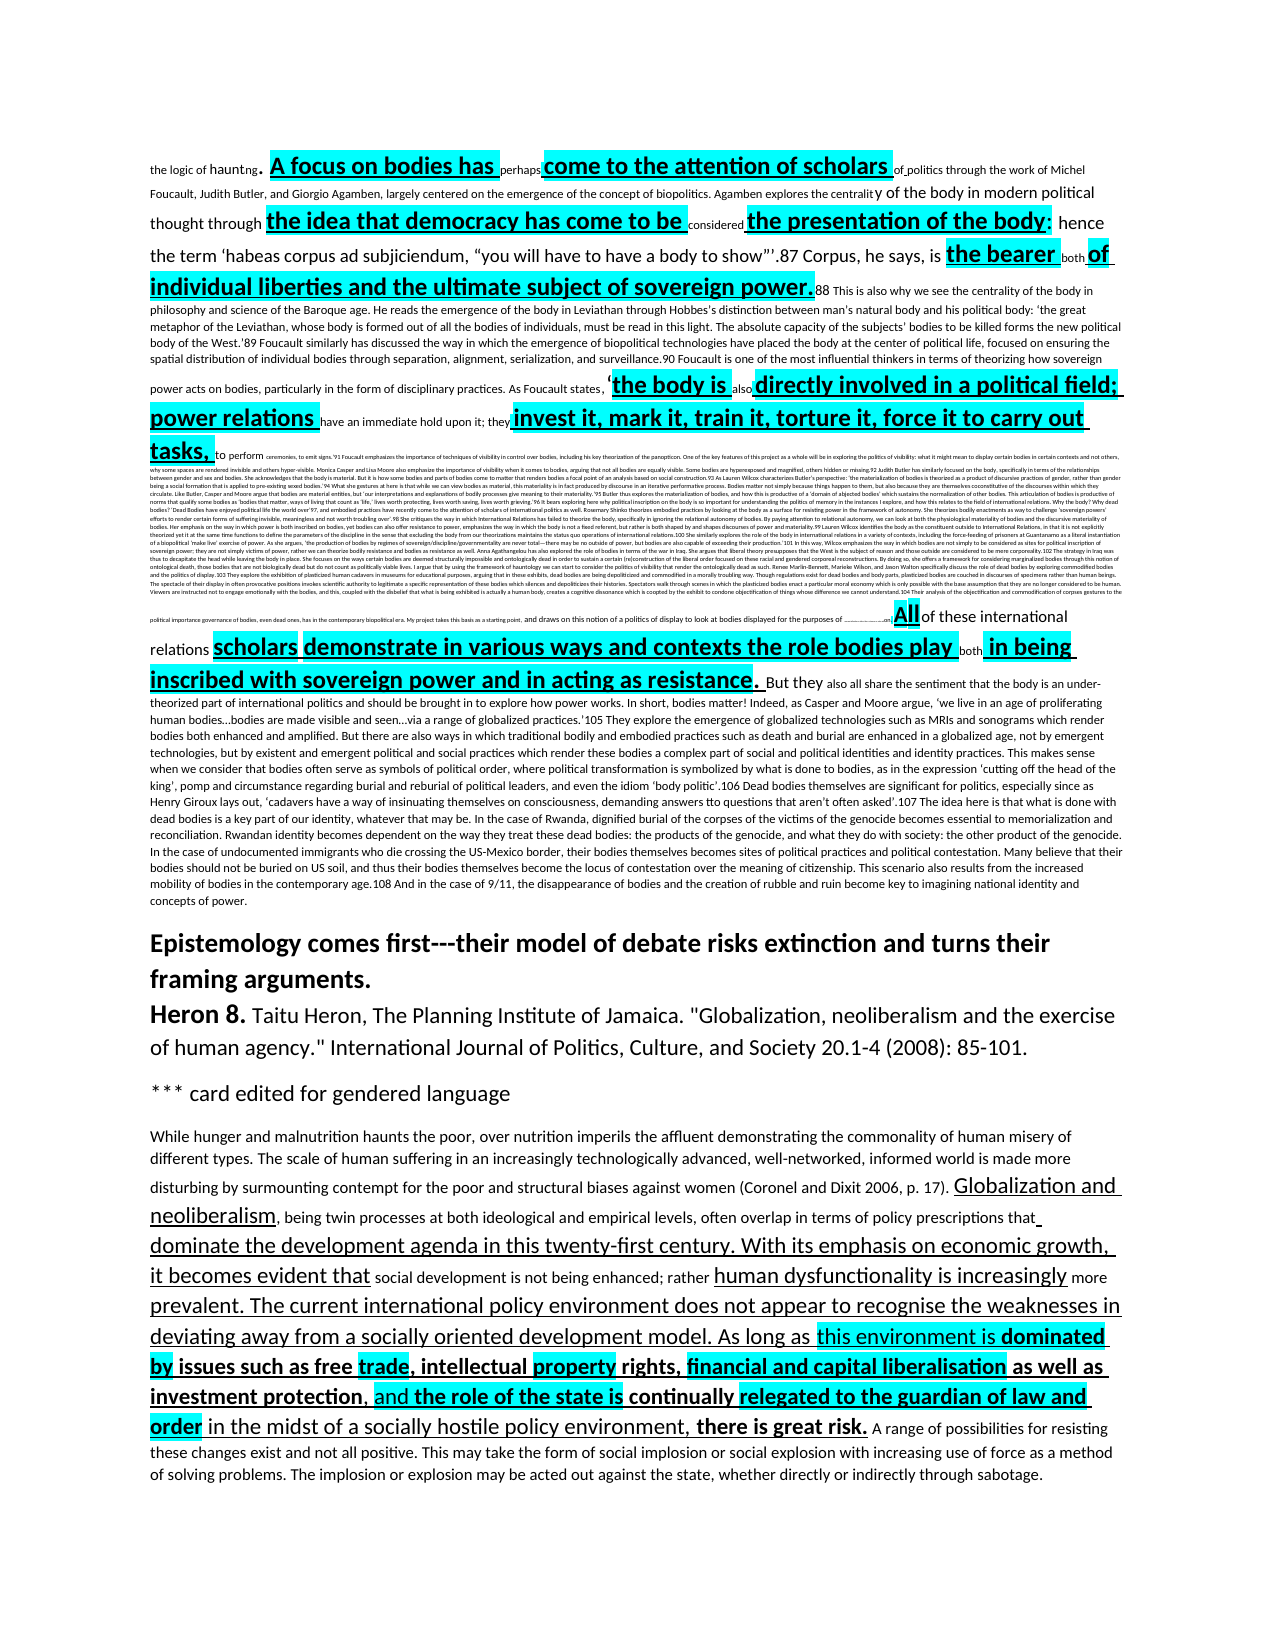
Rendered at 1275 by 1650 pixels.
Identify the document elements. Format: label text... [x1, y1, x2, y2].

text *** card edited for gendered language [150, 1079, 1125, 1108]
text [150, 1126, 1125, 1484]
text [150, 150, 1125, 908]
text Heron 8. Taitu Heron, The Planning Institute of Jamaica. "Globalization, neoliberalism and the exercise of human agency." International Journal of Politics, Culture, and Society 20.1-4 (2008): 85-101. [150, 997, 1125, 1061]
subtitle Epistemology comes first---their model of debate risks extinction and turns their framing arguments. [150, 926, 1125, 995]
